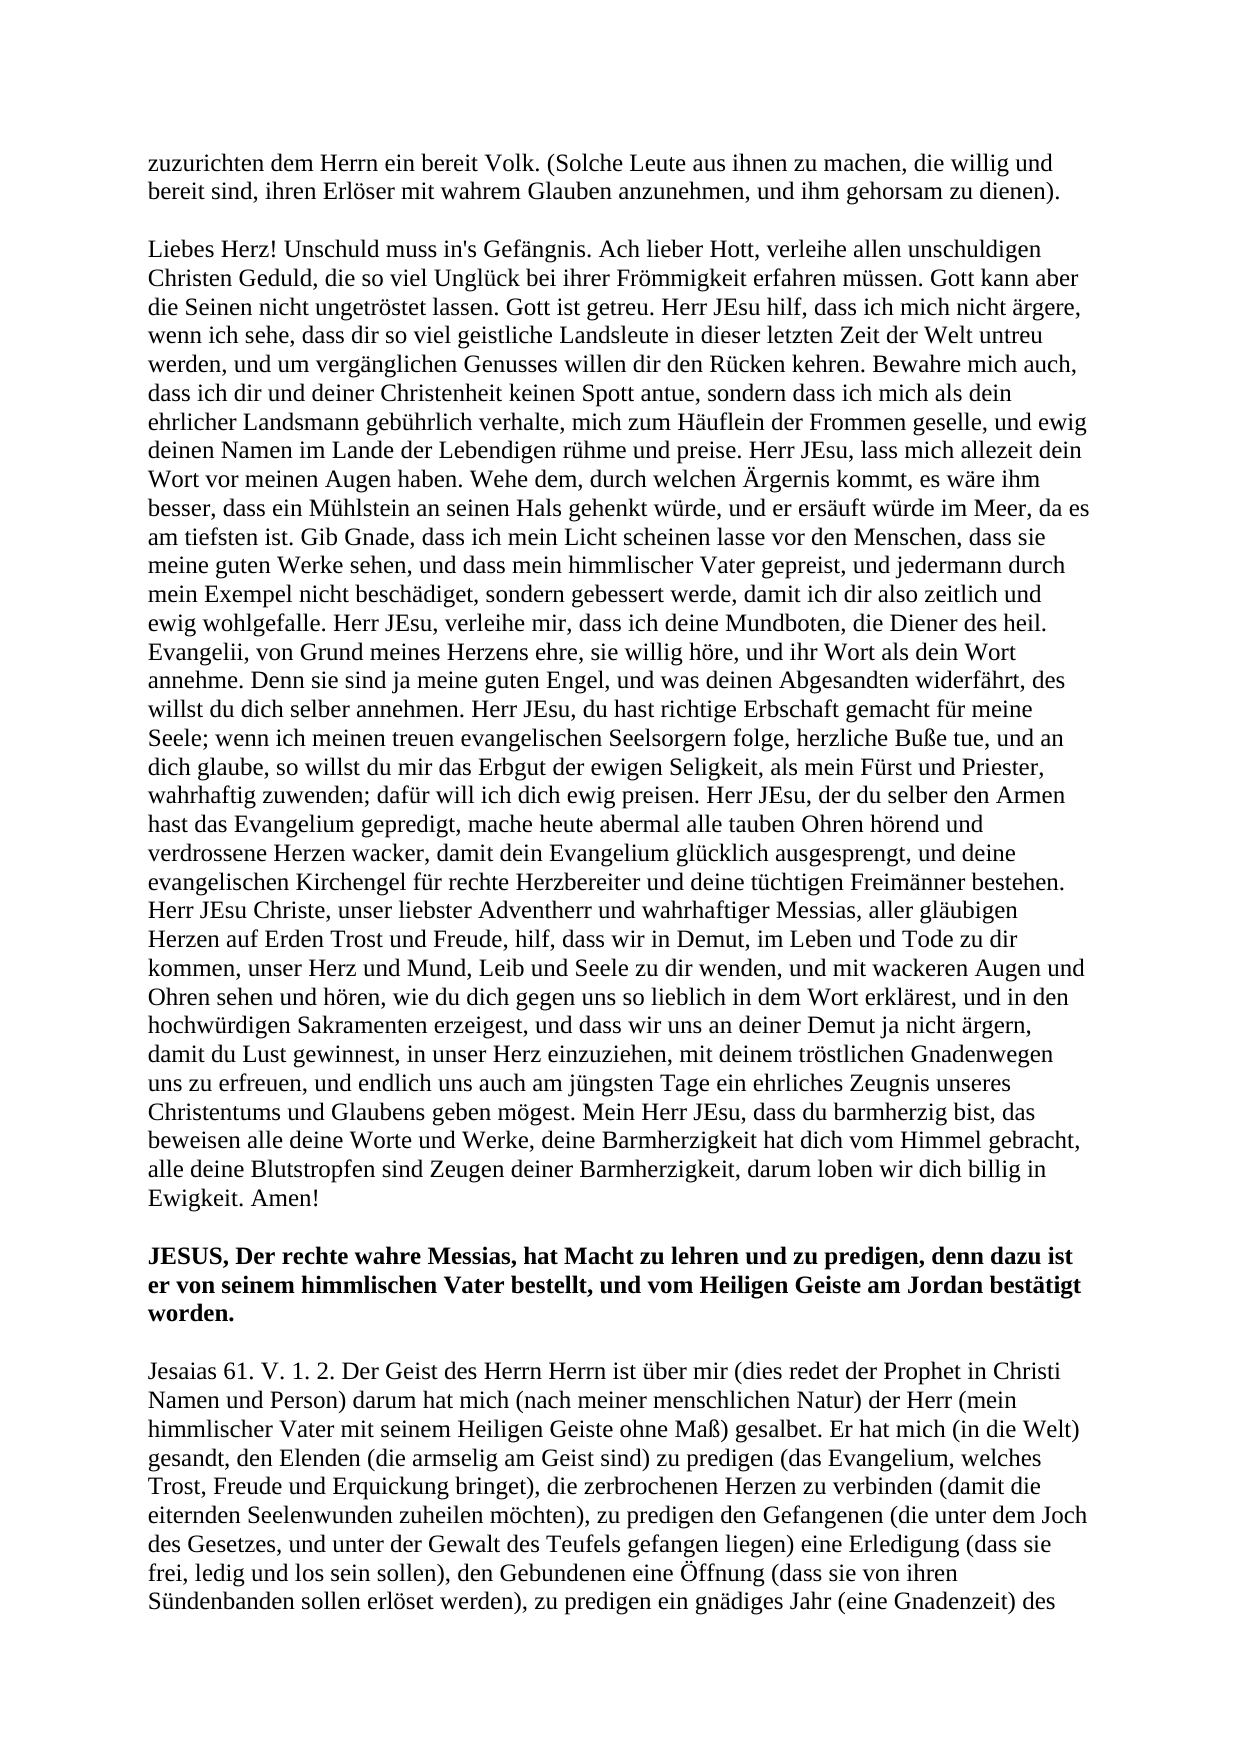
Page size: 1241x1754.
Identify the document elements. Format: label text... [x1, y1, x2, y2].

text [148, 1356, 1093, 1615]
text Liebes Herz! Unschuld muss in's Gefängnis. Ach lieber Hott, verleihe allen unschuldigen Christen Geduld, die so viel Unglück bei ihrer Frömmigkeit erfahren müssen. Gott kann aber die Seinen nicht ungetröstet lassen. Gott ist getreu. Herr JEsu hilf, dass ich mich nicht ärgere, wenn ich sehe, dass dir so viel geistliche Landsleute in dieser letzten Zeit der Welt untreu werden, und um vergänglichen Genusses willen dir den Rücken kehren. Bewahre mich auch, dass ich dir und deiner Christenheit keinen Spott antue, sondern dass ich mich als dein ehrlicher Landsmann gebührlich verhalte, mich zum Häuflein der Frommen geselle, und ewig deinen Namen im Lande der Lebendigen rühme und preise. Herr JEsu, lass mich allezeit dein Wort vor meinen Augen haben. Wehe dem, durch welchen Ärgernis kommt, es wäre ihm besser, dass ein Mühlstein an seinen Hals gehenkt würde, und er ersäuft würde im Meer, da es am tiefsten ist. Gib Gnade, dass ich mein Licht scheinen lasse vor den Menschen, dass sie meine guten Werke sehen, und dass mein himmlischer Vater gepreist, und jedermann durch mein Exempel nicht beschädiget, sondern gebessert werde, damit ich dir also zeitlich und ewig wohlgefalle. Herr JEsu, verleihe mir, dass ich deine Mundboten, die Diener des heil. Evangelii, von Grund meines Herzens ehre, sie willig höre, und ihr Wort als dein Wort annehme. Denn sie sind ja meine guten Engel, und was deinen Abgesandten widerfährt, des willst du dich selber annehmen. Herr JEsu, du hast richtige Erbschaft gemacht für meine Seele; wenn ich meinen treuen evangelischen Seelsorgern folge, herzliche Buße tue, und an dich glaube, so willst du mir das Erbgut der ewigen Seligkeit, als mein Fürst und Priester, wahrhaftig zuwenden; dafür will ich dich ewig preisen. Herr JEsu, der du selber den Armen hast das Evangelium gepredigt, mache heute abermal alle tauben Ohren hörend und verdrossene Herzen wacker, damit dein Evangelium glücklich ausgesprengt, und deine evangelischen Kirchengel für rechte Herzbereiter und deine tüchtigen Freimänner bestehen. Herr JEsu Christe, unser liebster Adventherr und wahrhaftiger Messias, aller gläubigen Herzen auf Erden Trost und Freude, hilf, dass wir in Demut, im Leben und Tode zu dir kommen, unser Herz und Mund, Leib und Seele zu dir wenden, und mit wackeren Augen und Ohren sehen und hören, wie du dich gegen uns so lieblich in dem Wort erklärest, und in den hochwürdigen Sakramenten erzeigest, und dass wir uns an deiner Demut ja nicht ärgern, damit du Lust gewinnest, in unser Herz einzuziehen, mit deinem tröstlichen Gnadenwegen uns zu erfreuen, und endlich uns auch am jüngsten Tage ein ehrliches Zeugnis unseres Christentums und Glaubens geben mögest. Mein Herr JEsu, dass du barmherzig bist, das beweisen alle deine Worte und Werke, deine Barmherzigkeit hat dich vom Himmel gebracht, alle deine Blutstropfen sind Zeugen deiner Barmherzigkeit, darum loben wir dich billig in Ewigkeit. Amen! [148, 234, 1093, 1212]
text JESUS, Der rechte wahre Messias, hat Macht zu lehren und zu predigen, denn dazu ist er von seinem himmlischen Vater bestellt, und vom Heiligen Geiste am Jordan bestätigt worden. [148, 1241, 1093, 1327]
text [148, 148, 1093, 205]
